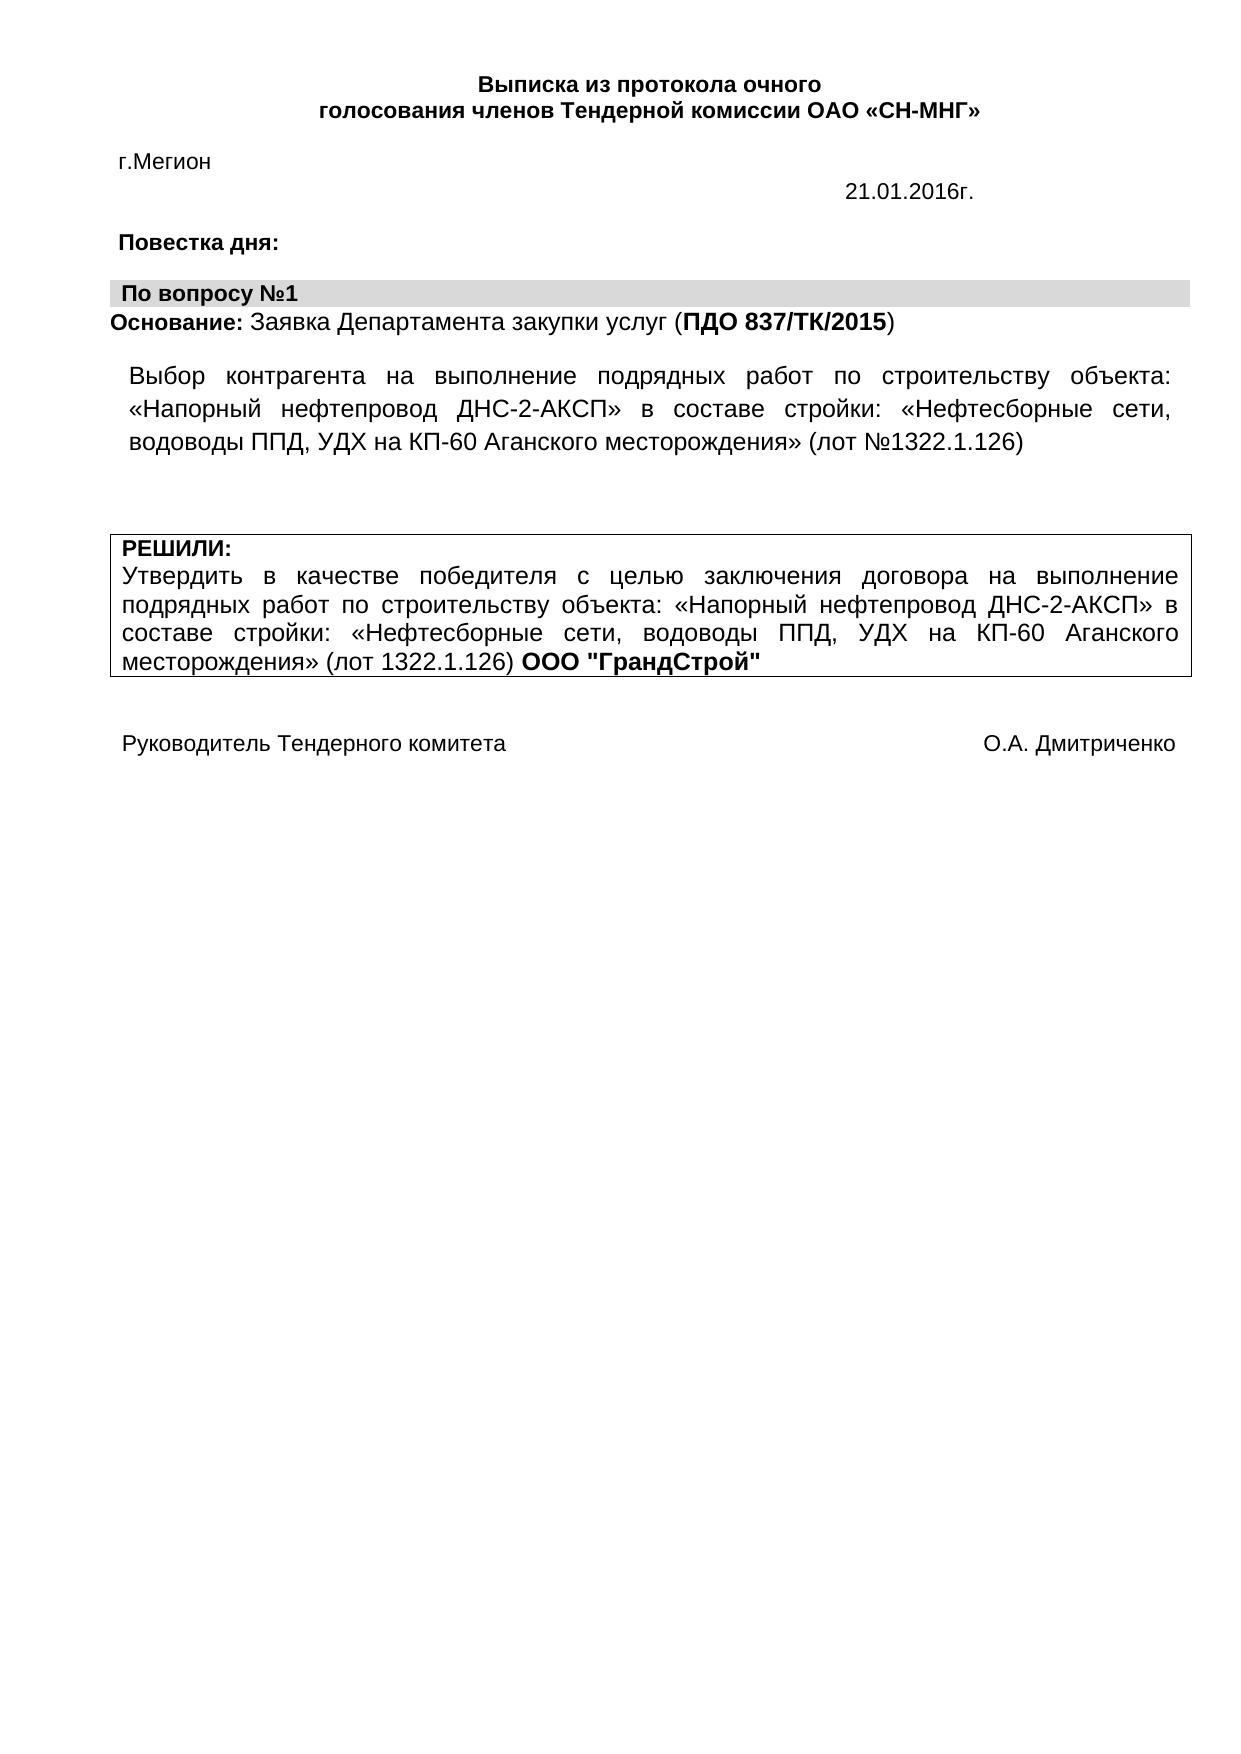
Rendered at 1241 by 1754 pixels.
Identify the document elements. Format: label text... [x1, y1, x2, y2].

table_header Основание: Заявка Департамента закупки услуг (ПДО 837/ТК/2015) Выбор контрагента на выполнение подрядных работ по строительству объекта: «Напорный нефтепровод ДНС-2-АКСП» в составе стройки: «Нефтесборные сети, водоводы ППД, УДХ на КП-60 Аганского месторождения» (лот №1322.1.126) [107, 280, 1194, 677]
text голосования членов Тендерной комиссии ОАО «СН-МНГ» [118, 97, 1181, 123]
text Выписка из протокола очного [118, 71, 1181, 97]
table_cell Руководитель Тендерного комитета О.А. Дмитриченко [107, 677, 1194, 782]
text г.Мегион 21.01.2016г. [118, 148, 1181, 205]
text Повестка дня: [118, 229, 1181, 256]
